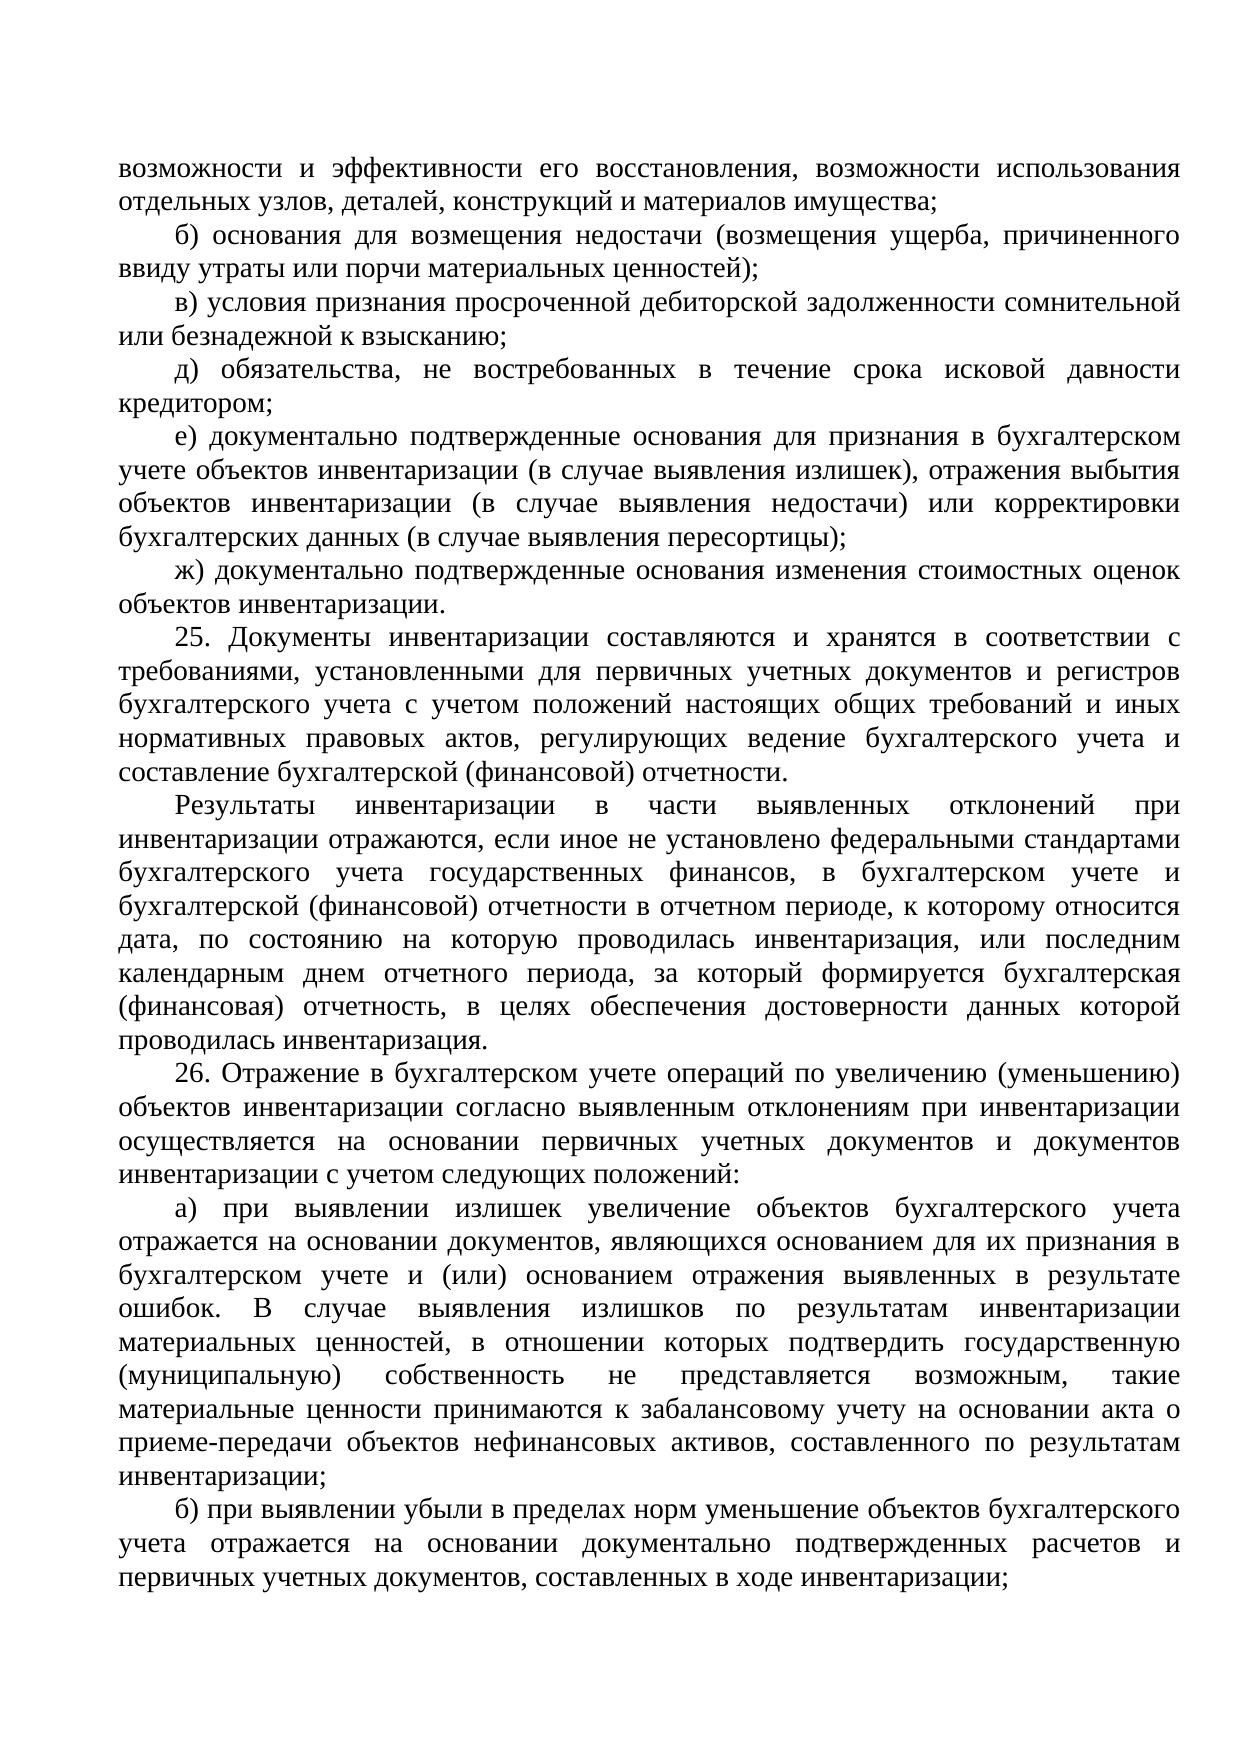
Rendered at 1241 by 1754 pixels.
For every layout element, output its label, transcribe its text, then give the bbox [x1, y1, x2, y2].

text б) основания для возмещения недостачи (возмещения ущерба, причиненного ввиду утраты или порчи материальных ценностей); [118, 217, 1181, 284]
text ж) документально подтвержденные основания изменения стоимостных оценок объектов инвентаризации. [118, 552, 1181, 619]
text е) документально подтвержденные основания для признания в бухгалтерском учете объектов инвентаризации (в случае выявления излишек), отражения выбытия объектов инвентаризации (в случае выявления недостачи) или корректировки бухгалтерских данных (в случае выявления пересортицы); [118, 418, 1181, 552]
text б) при выявлении убыли в пределах норм уменьшение объектов бухгалтерского учета отражается на основании документально подтвержденных расчетов и первичных учетных документов, составленных в ходе инвентаризации; [118, 1492, 1181, 1592]
text в) условия признания просроченной дебиторской задолженности сомнительной или безнадежной к взысканию; [118, 284, 1181, 351]
text д) обязательства, не востребованных в течение срока исковой давности кредитором; [118, 351, 1181, 418]
text 25. Документы инвентаризации составляются и хранятся в соответствии с требованиями, установленными для первичных учетных документов и регистров бухгалтерского учета с учетом положений настоящих общих требований и иных нормативных правовых актов, регулирующих ведение бухгалтерского учета и составление бухгалтерской (финансовой) отчетности. [118, 619, 1181, 787]
text 26. Отражение в бухгалтерском учете операций по увеличению (уменьшению) объектов инвентаризации согласно выявленным отклонениям при инвентаризации осуществляется на основании первичных учетных документов и документов инвентаризации с учетом следующих положений: [118, 1056, 1181, 1190]
text а) при выявлении излишек увеличение объектов бухгалтерского учета отражается на основании документов, являющихся основанием для их признания в бухгалтерском учете и (или) основанием отражения выявленных в результате ошибок. В случае выявления излишков по результатам инвентаризации материальных ценностей, в отношении которых подтвердить государственную (муниципальную) собственность не представляется возможным, такие материальные ценности принимаются к забалансовому учету на основании акта о приеме-передачи объектов нефинансовых активов, составленного по результатам инвентаризации; [118, 1190, 1181, 1492]
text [118, 150, 1181, 217]
text Результаты инвентаризации в части выявленных отклонений при инвентаризации отражаются, если иное не установлено федеральными стандартами бухгалтерского учета государственных финансов, в бухгалтерском учете и бухгалтерской (финансовой) отчетности в отчетном периоде, к которому относится дата, по состоянию на которую проводилась инвентаризация, или последним календарным днем отчетного периода, за который формируется бухгалтерская (финансовая) отчетность, в целях обеспечения достоверности данных которой проводилась инвентаризация. [118, 787, 1181, 1056]
